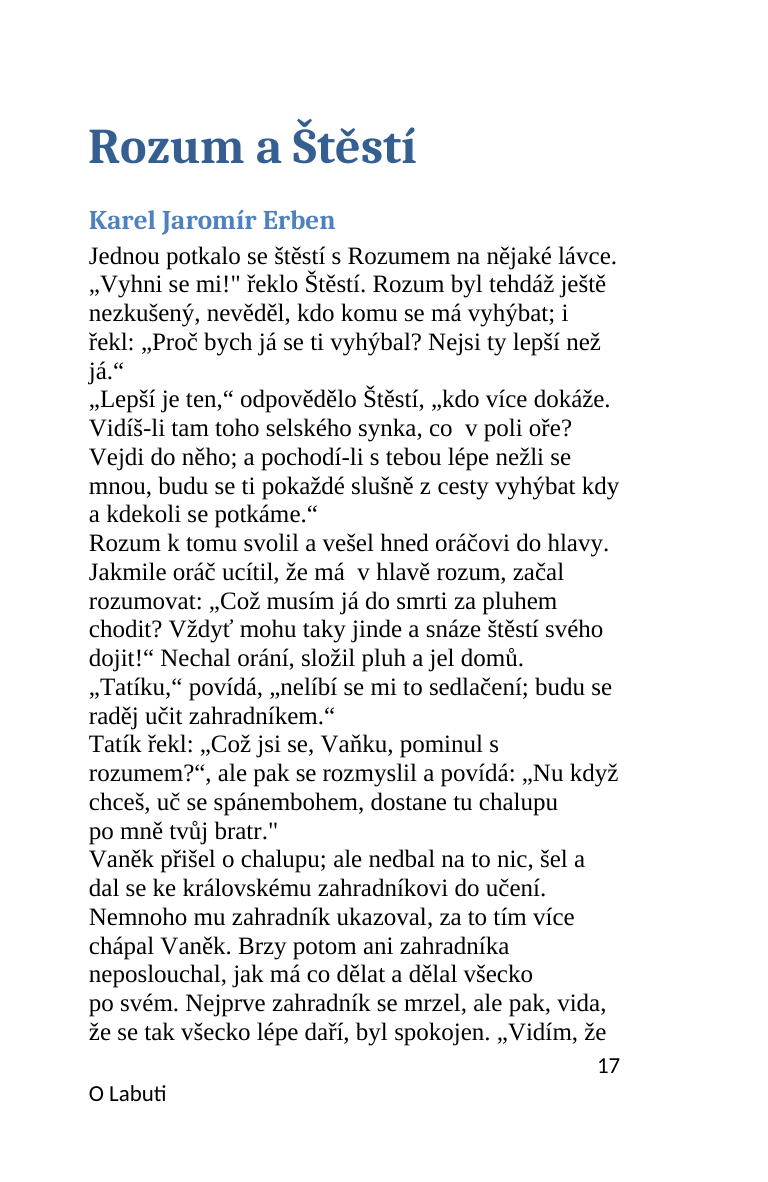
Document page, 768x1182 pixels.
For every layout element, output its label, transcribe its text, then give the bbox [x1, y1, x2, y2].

text Jednou potkalo se štěstí s Rozumem na nějaké lávce. „Vyhni se mi!" řeklo Štěstí. Rozum byl tehdáž ještě nezkušený, nevěděl, kdo komu se má vyhýbat; i řekl: „Proč bych já se ti vyhýbal? Nejsi ty lepší než já.“ [89, 241, 620, 384]
text Rozum k tomu svolil a vešel hned oráčovi do hlavy. Jakmile oráč ucítil, že má v hlavě rozum, začal rozumovat: „Což musím já do smrti za pluhem chodit? Vždyť mohu taky jinde a snáze štěstí svého dojit!“ Nechal orání, složil pluh a jel domů. „Tatíku,“ povídá, „nelíbí se mi to sedlačení; budu se raděj učit zahradníkem.“ [89, 528, 620, 729]
subtitle Rozum a Štěstí [89, 118, 620, 176]
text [89, 844, 620, 1046]
text Tatík řekl: „Což jsi se, Vaňku, pominul s rozumem?“, ale pak se rozmyslil a povídá: „Nu když chceš, uč se spánembohem, dostane tu chalupu po mně tvůj bratr." [89, 729, 620, 844]
subtitle Karel Jaromír Erben [89, 205, 620, 236]
text „Lepší je ten,“ odpovědělo Štěstí, „kdo více dokáže. Vidíš-li tam toho selského synka, co v poli oře? Vejdi do něho; a pochodí-li s tebou lépe nežli se mnou, budu se ti pokaždé slušně z cesty vyhýbat kdy a kdekoli se potkáme.“ [89, 384, 620, 528]
